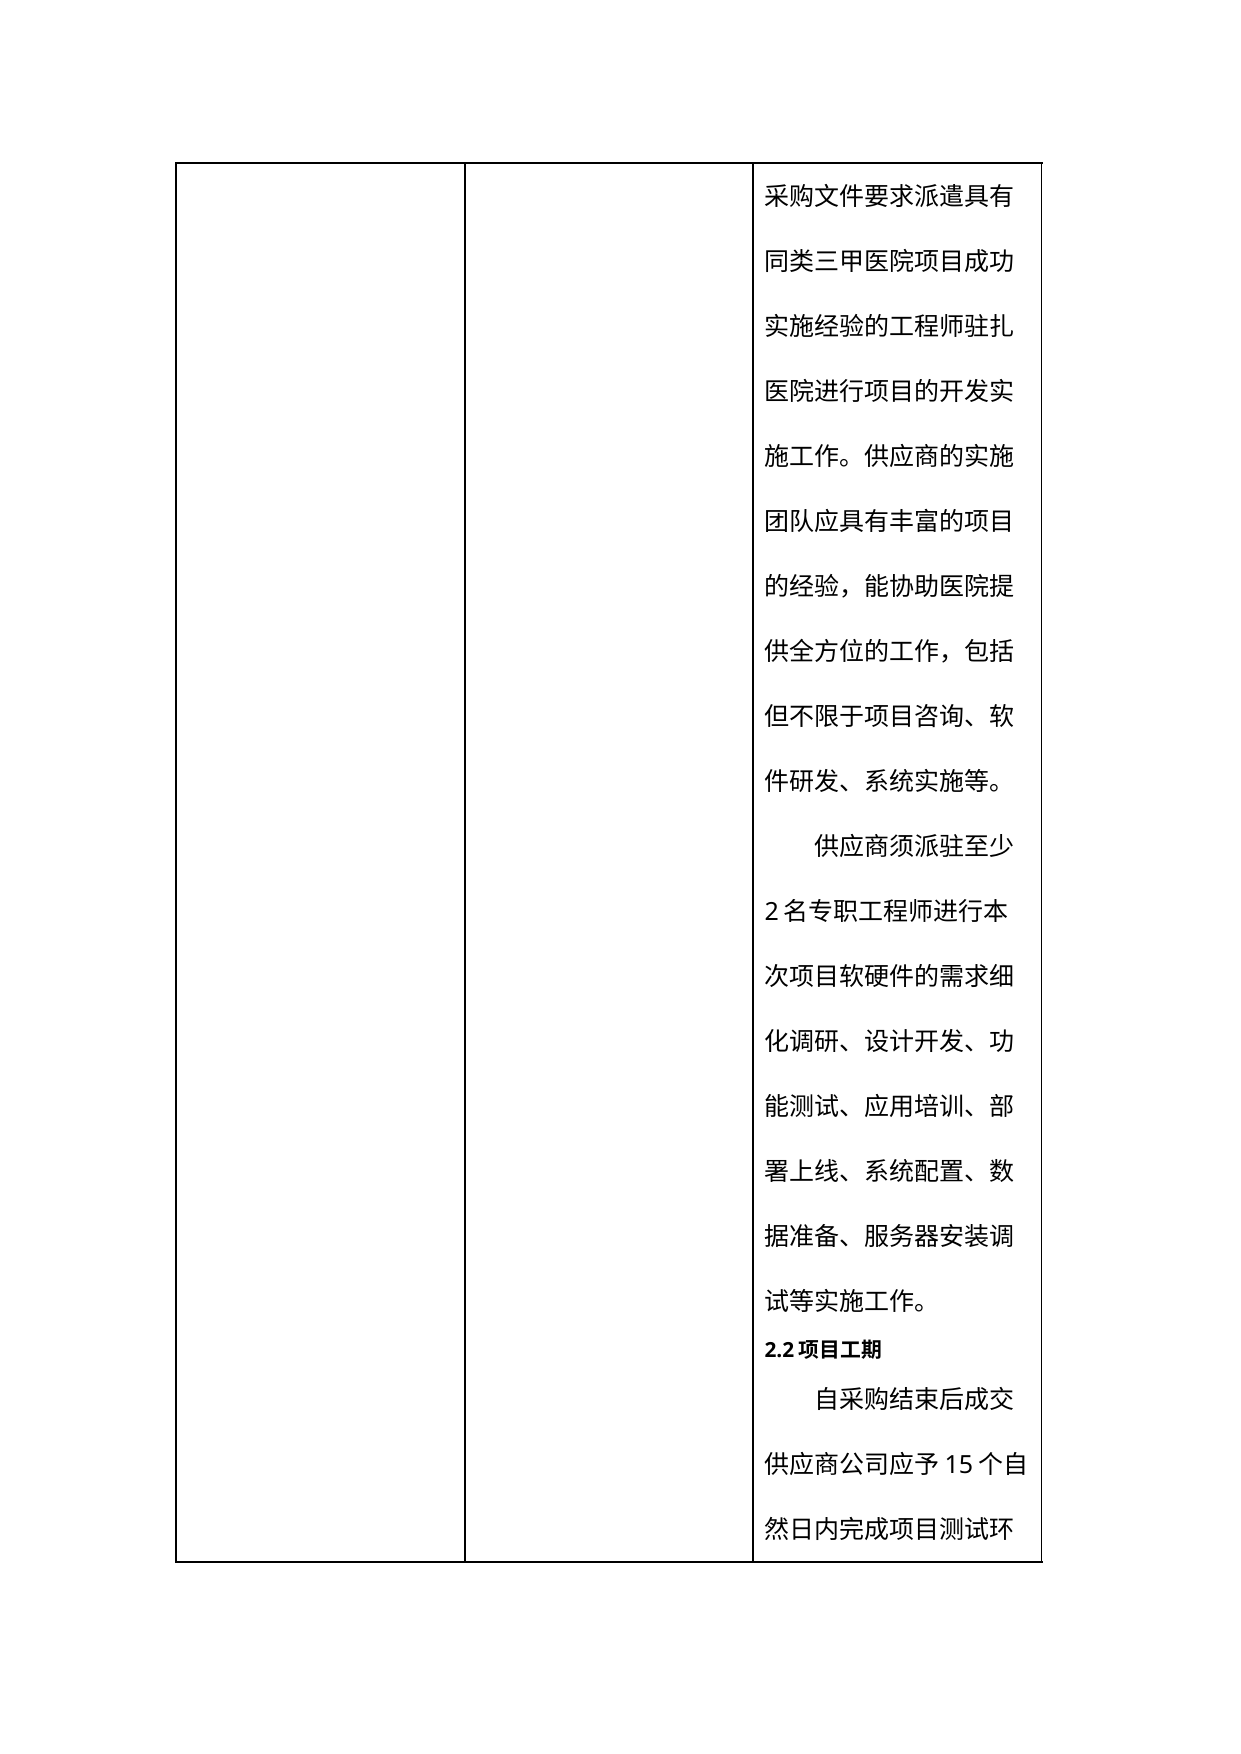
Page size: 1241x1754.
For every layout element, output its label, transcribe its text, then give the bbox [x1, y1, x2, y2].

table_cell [754, 164, 1041, 1561]
table_cell 1 [177, 164, 464, 1561]
table_cell [466, 164, 752, 1561]
